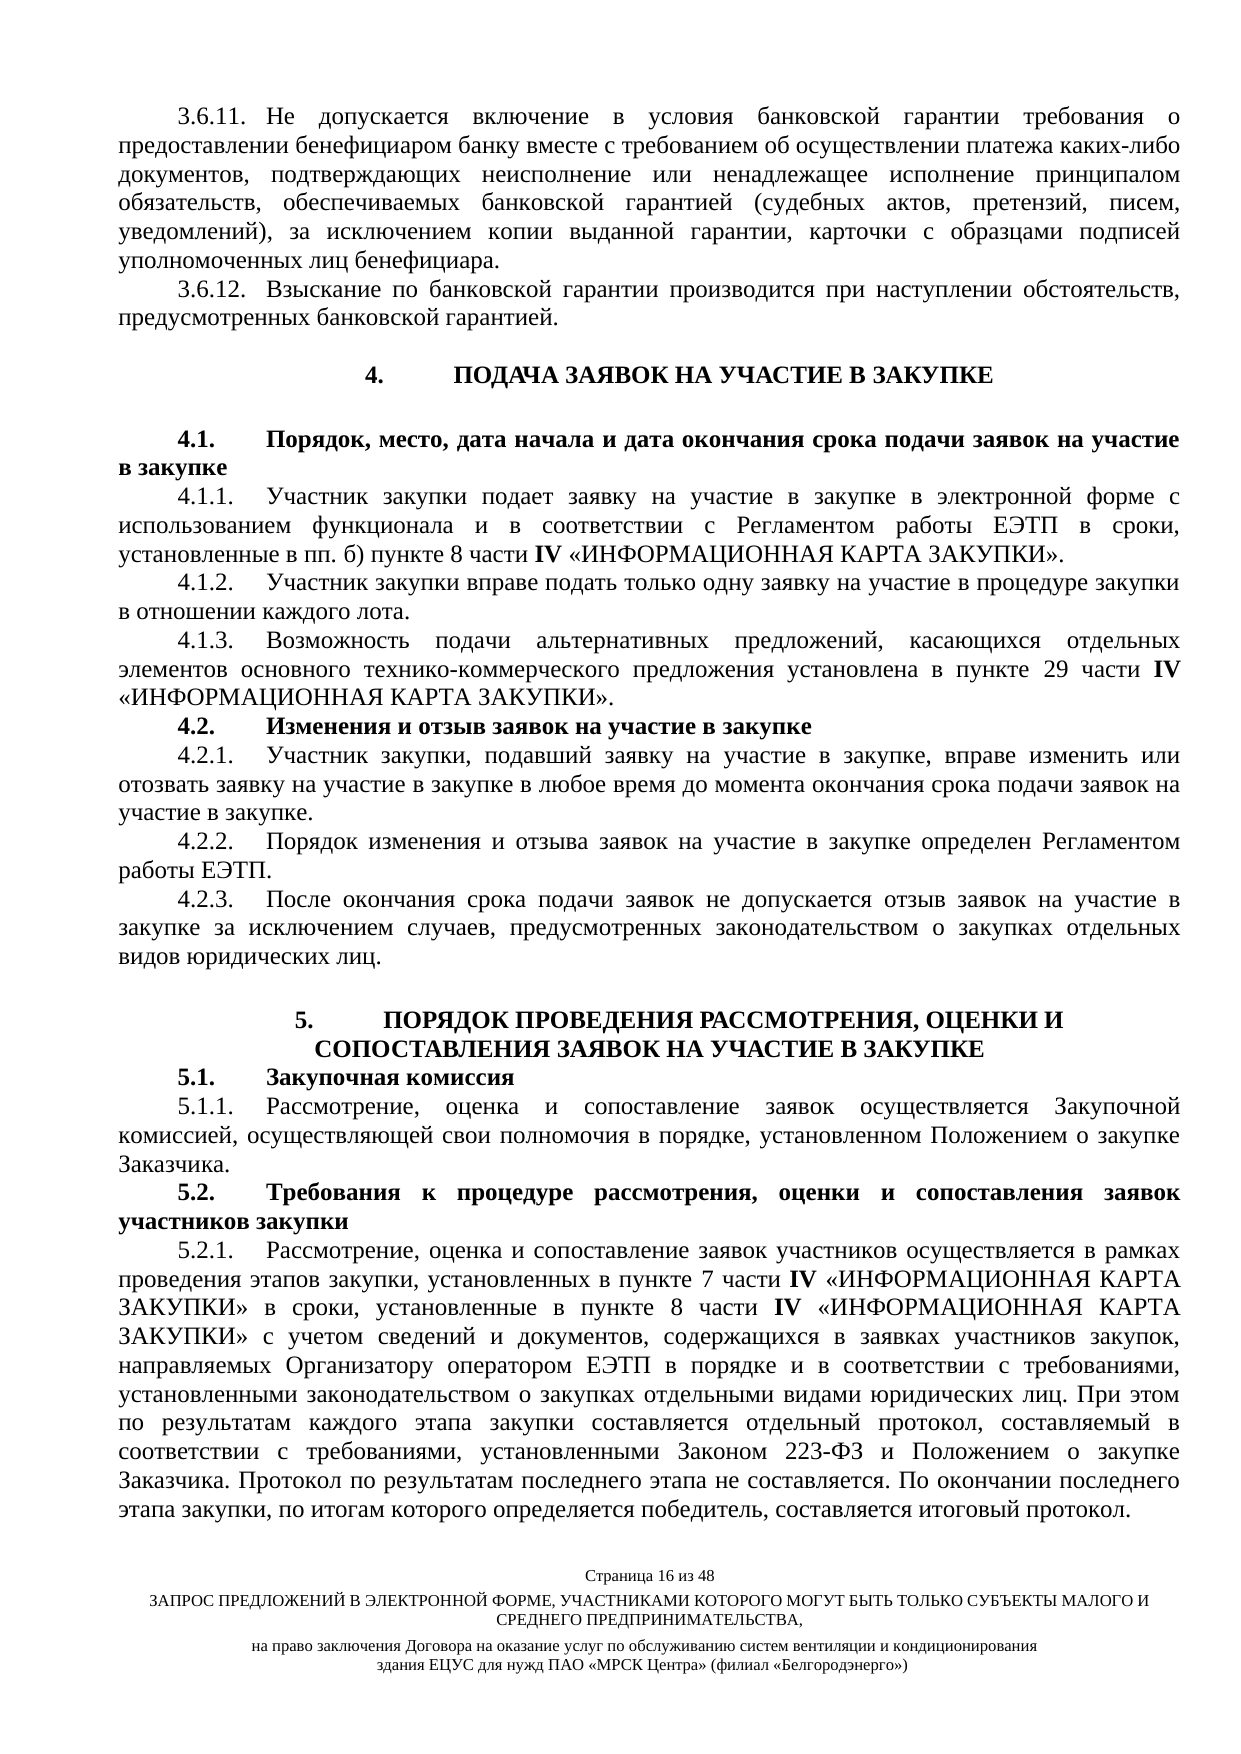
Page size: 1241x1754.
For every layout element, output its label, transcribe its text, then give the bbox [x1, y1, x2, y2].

subtitle Изменения и отзыв заявок на участие в закупке [118, 711, 1181, 740]
subtitle Возможность подачи альтернативных предложений, касающихся отдельных элементов основного технико-коммерческого предложения установлена в пункте 29 части IV «ИНФОРМАЦИОННАЯ КАРТА ЗАКУПКИ». [118, 625, 1181, 711]
subtitle Порядок изменения и отзыва заявок на участие в закупке определен Регламентом работы ЕЭТП. [118, 826, 1181, 884]
subtitle Требования к процедуре рассмотрения, оценки и сопоставления заявок участников закупки [118, 1177, 1181, 1235]
subtitle Участник закупки, подавший заявку на участие в закупке, вправе изменить или отозвать заявку на участие в закупке в любое время до момента окончания срока подачи заявок на участие в закупке. [118, 740, 1181, 826]
subtitle Участник закупки вправе подать только одну заявку на участие в процедуре закупки в отношении каждого лота. [118, 567, 1181, 625]
subtitle Участник закупки подает заявку на участие в закупке в электронной форме с использованием функционала и в соответствии с Регламентом работы ЕЭТП в сроки, установленные в пп. б) пункте 8 части IV «ИНФОРМАЦИОННАЯ КАРТА ЗАКУПКИ». [118, 481, 1181, 567]
subtitle Не допускается включение в условия банковской гарантии требования о предоставлении бенефициаром банку вместе с требованием об осуществлении платежа каких-либо документов, подтверждающих неисполнение или ненадлежащее исполнение принципалом обязательств, обеспечиваемых банковской гарантией (судебных актов, претензий, писем, уведомлений), за исключением копии выданной гарантии, карточки с образцами подписей уполномоченных лиц бенефициара. [118, 101, 1181, 274]
subtitle Порядок, место, дата начала и дата окончания срока подачи заявок на участие в закупке [118, 424, 1181, 481]
subtitle После окончания срока подачи заявок не допускается отзыв заявок на участие в закупке за исключением случаев, предусмотренных законодательством о закупках отдельных видов юридических лиц. [118, 884, 1181, 970]
subtitle Взыскание по банковской гарантии производится при наступлении обстоятельств, предусмотренных банковской гарантией. [118, 274, 1181, 331]
subtitle Рассмотрение, оценка и сопоставление заявок осуществляется Закупочной комиссией, осуществляющей свои полномочия в порядке, установленном Положением о закупке Заказчика. [118, 1091, 1181, 1177]
subtitle ПОДАЧА ЗАЯВОК НА УЧАСТИЕ В ЗАКУПКЕ [118, 360, 1181, 389]
subtitle ПОРЯДОК ПРОВЕДЕНИЯ РАССМОТРЕНИЯ, ОЦЕНКИ И СОПОСТАВЛЕНИЯ ЗАЯВОК НА УЧАСТИЕ В ЗАКУПКЕ [118, 1005, 1181, 1062]
subtitle Закупочная комиссия [118, 1062, 1181, 1091]
subtitle Рассмотрение, оценка и сопоставление заявок участников осуществляется в рамках проведения этапов закупки, установленных в пункте 7 части IV «ИНФОРМАЦИОННАЯ КАРТА ЗАКУПКИ» в сроки, установленные в пункте 8 части IV «ИНФОРМАЦИОННАЯ КАРТА ЗАКУПКИ» с учетом сведений и документов, содержащихся в заявках участников закупок, направляемых Организатору оператором ЕЭТП в порядке и в соответствии с требованиями, установленными законодательством о закупках отдельными видами юридических лиц. При этом по результатам каждого этапа закупки составляется отдельный протокол, составляемый в соответствии с требованиями, установленными Законом 223-ФЗ и Положением о закупке Заказчика. Протокол по результатам последнего этапа не составляется. По окончании последнего этапа закупки, по итогам которого определяется победитель, составляется итоговый протокол. [118, 1235, 1181, 1522]
